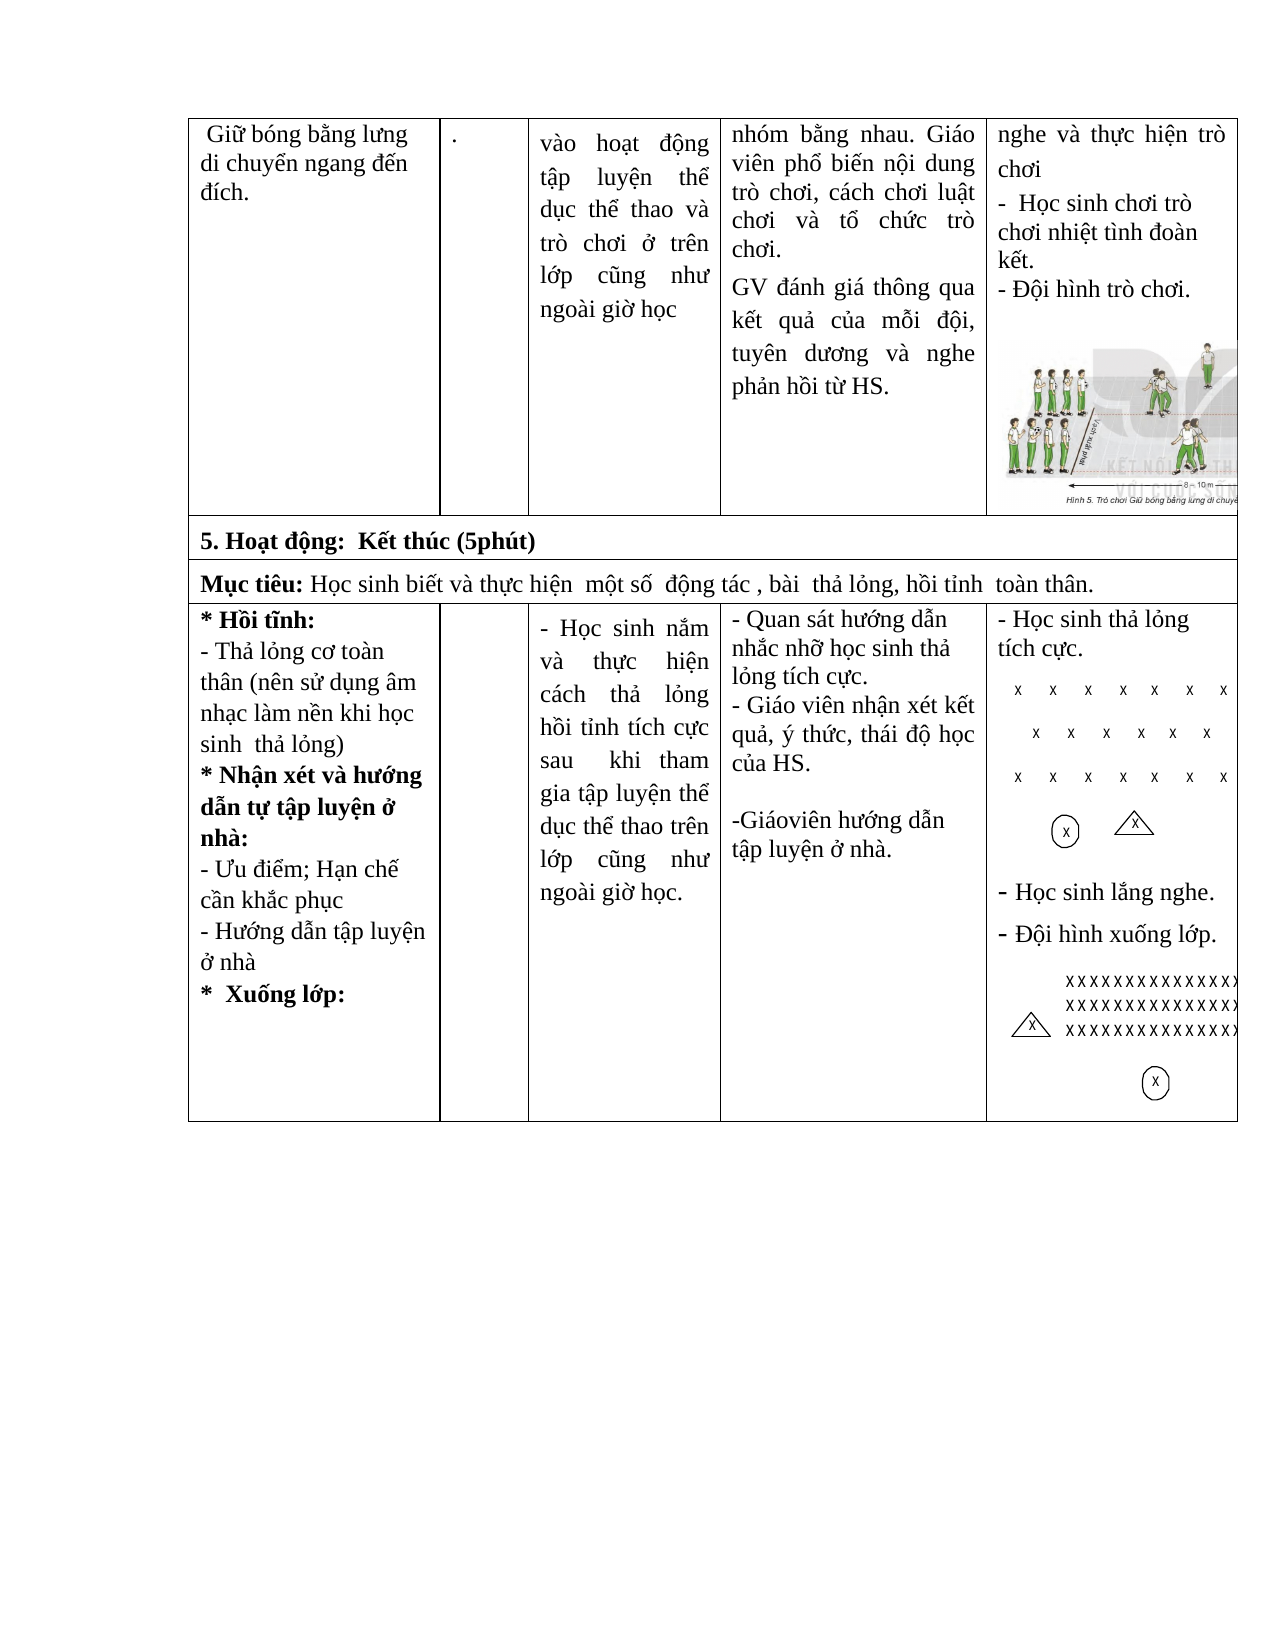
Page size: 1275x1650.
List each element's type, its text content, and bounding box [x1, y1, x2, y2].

table_cell - Học sinh nắm và thực hiện cách thả lỏng hồi tỉnh tích cực sau khi tham gia tập luyện thể dục thể thao trên lớp cũng như ngoài giờ học. [529, 604, 720, 1121]
table_cell - . [441, 119, 528, 515]
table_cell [529, 119, 720, 515]
table_cell * Hồi tĩnh: - Thả lỏng cơ toàn thân (nên sử dụng âm nhạc làm nền khi học sinh thả lỏng) * Nhận xét và hướng dẫn tự tập luyện ở nhà: - Ưu điểm; Hạn chế cần khắc phục - Hướng dẫn tập luyện ở nhà * Xuống lớp: [189, 604, 439, 1121]
table_cell - Quan sát hướng dẫn nhắc nhỡ học sinh thả lỏng tích cực. - Giáo viên nhận xét kết quả, ý thức, thái độ học của HS. -Giáoviên hướng dẫn tập luyện ở nhà. [721, 604, 986, 1121]
table_cell [441, 604, 528, 1121]
table_cell 5. Hoạt động: Kết thúc (5phút) [189, 516, 1237, 559]
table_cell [189, 119, 439, 515]
table_cell Mục tiêu: Học sinh biết và thực hiện một số động tác , bài thả lỏng, hồi tỉnh toàn thân. [189, 560, 1237, 603]
table_cell - Học sinh thả lỏng tích cực. Học sinh lắng nghe. Đội hình xuống lớp. [987, 604, 1237, 1121]
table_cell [721, 119, 986, 515]
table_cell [987, 119, 1237, 515]
picture [997, 340, 1238, 510]
